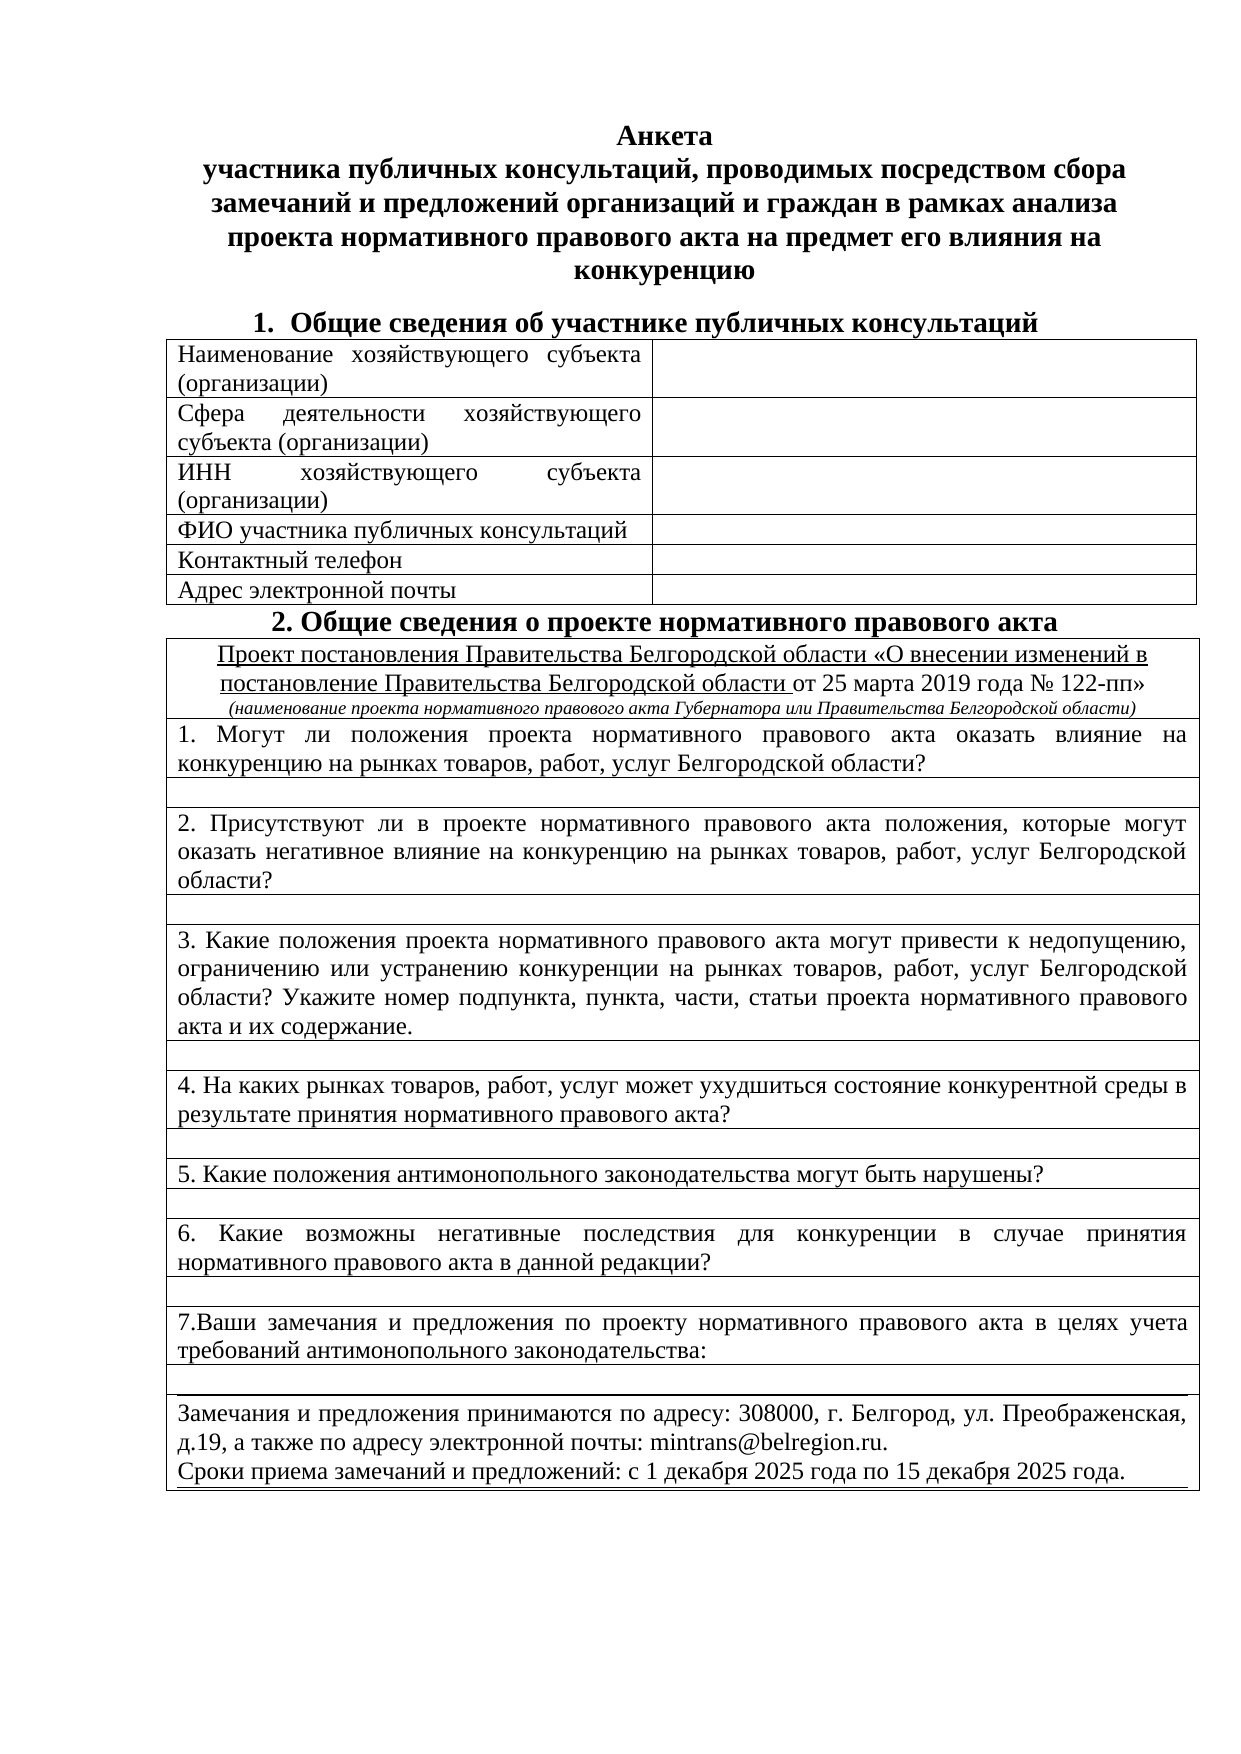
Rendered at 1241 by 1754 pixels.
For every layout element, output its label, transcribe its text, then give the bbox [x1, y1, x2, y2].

table_cell [653, 545, 1196, 574]
table_cell 3. Какие положения проекта нормативного правового акта могут привести к недопущению, ограничению или устранению конкуренции на рынках товаров, работ, услуг Белгородской области? Укажите номер подпункта, пункта, части, статьи проекта нормативного правового акта и их содержание. [167, 925, 1199, 1040]
table_cell [167, 1189, 1199, 1217]
table_cell [653, 515, 1196, 544]
table_cell 7.Ваши замечания и предложения по проекту нормативного правового акта в целях учета требований антимонопольного законодательства: [167, 1307, 1199, 1364]
table_cell [653, 398, 1196, 456]
table_cell Контактный телефон [167, 545, 652, 574]
table_cell [167, 895, 1199, 924]
table_header [653, 340, 1196, 397]
table_cell [167, 778, 1199, 807]
table_cell Замечания и предложения принимаются по адресу: 308000, г. Белгород, ул. Преображенская, д.19, а также по адресу электронной почты: mintrans@belregion.ru. Сроки приема замечаний и предложений: с 1 декабря 2025 года по 15 декабря 2025 года. [167, 1395, 1199, 1490]
table_header Наименование хозяйствующего субъекта (организации) [167, 340, 652, 397]
text Анкета [177, 118, 1152, 152]
table_cell 6. Какие возможны негативные последствия для конкуренции в случае принятия нормативного правового акта в данной редакции? [167, 1219, 1199, 1276]
table_cell [167, 1365, 1199, 1394]
table_cell ИНН хозяйствующего субъекта (организации) [167, 457, 652, 514]
table_cell ФИО участника публичных консультаций [167, 515, 652, 544]
table_cell Адрес электронной почты [167, 575, 652, 603]
table_header Проект постановления Правительства Белгородской области «О внесении изменений в постановление Правительства Белгородской области от 25 марта 2019 года № 122-пп» (наименование проекта нормативного правового акта Губернатора или Правительства Белгородской области) [167, 639, 1199, 718]
table_cell [167, 1041, 1199, 1069]
table_cell [653, 457, 1196, 514]
table_cell Сфера деятельности хозяйствующего субъекта (организации) [167, 398, 652, 456]
table_cell [167, 1129, 1199, 1158]
table_cell [653, 575, 1196, 603]
text 2. Общие сведения о проекте нормативного правового акта [177, 605, 1152, 638]
table_cell 4. На каких рынках товаров, работ, услуг может ухудшиться состояние конкурентной среды в результате принятия нормативного правового акта? [167, 1071, 1199, 1128]
table_cell [167, 1277, 1199, 1306]
table_cell 2. Присутствуют ли в проекте нормативного правового акта положения, которые могут оказать негативное влияние на конкуренцию на рынках товаров, работ, услуг Белгородской области? [167, 808, 1199, 894]
table_cell 1. Могут ли положения проекта нормативного правового акта оказать влияние на конкуренцию на рынках товаров, работ, услуг Белгородской области? [167, 719, 1199, 777]
table_cell 5. Какие положения антимонопольного законодательства могут быть нарушены? [167, 1159, 1199, 1188]
list Общие сведения об участнике публичных консультаций [252, 305, 1152, 338]
text участника публичных консультаций, проводимых посредством сбора замечаний и предложений организаций и граждан в рамках анализа проекта нормативного правового акта на предмет его влияния на конкуренцию [177, 152, 1152, 286]
